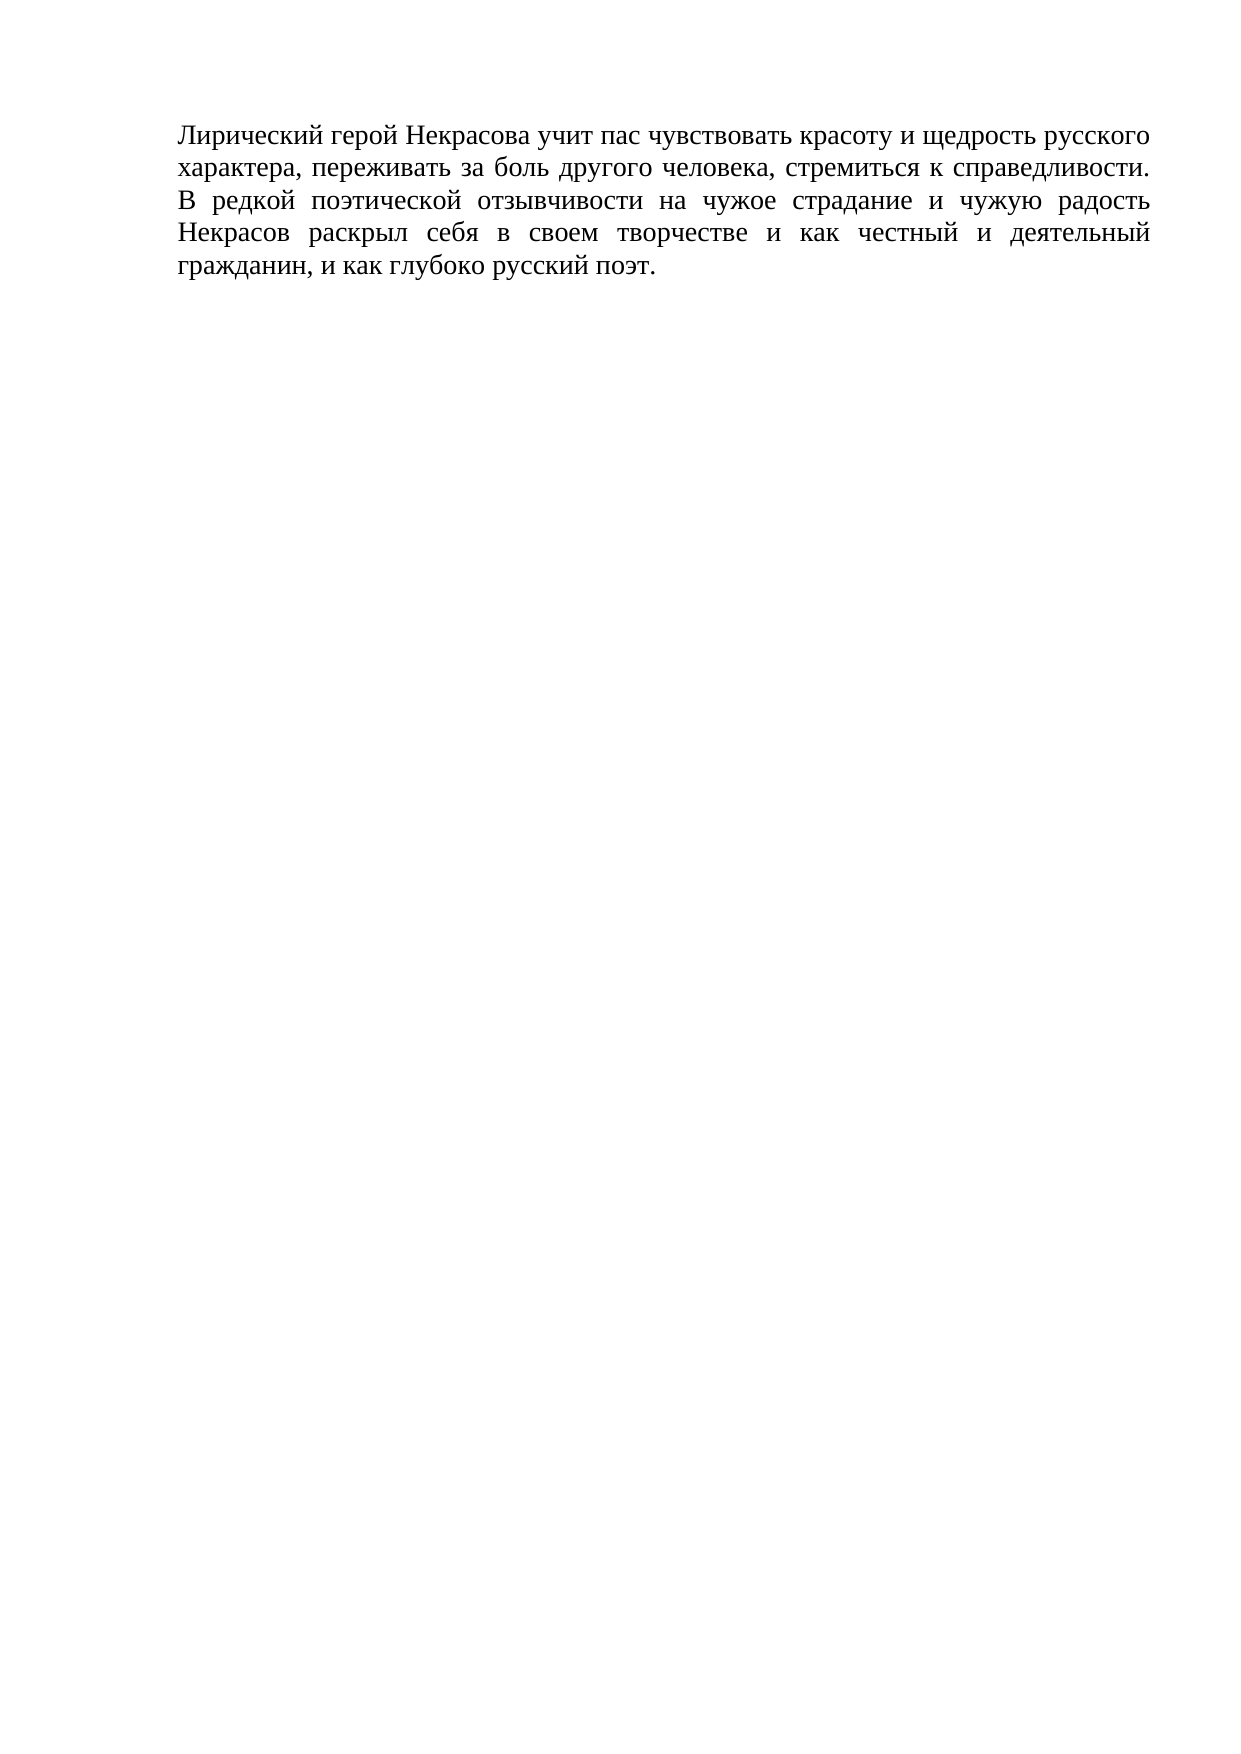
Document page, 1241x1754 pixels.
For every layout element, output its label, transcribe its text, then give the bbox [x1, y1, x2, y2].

text Лирический герой Некрасова учит пас чувствовать красоту и щедрость русского характера, переживать за боль другого человека, стремиться к справедливости. В редкой поэтической отзывчивости на чужое страдание и чужую радость Некрасов раскрыл себя в своем творчестве и как честный и деятельный гражданин, и как глубоко русский поэт. [177, 118, 1152, 280]
